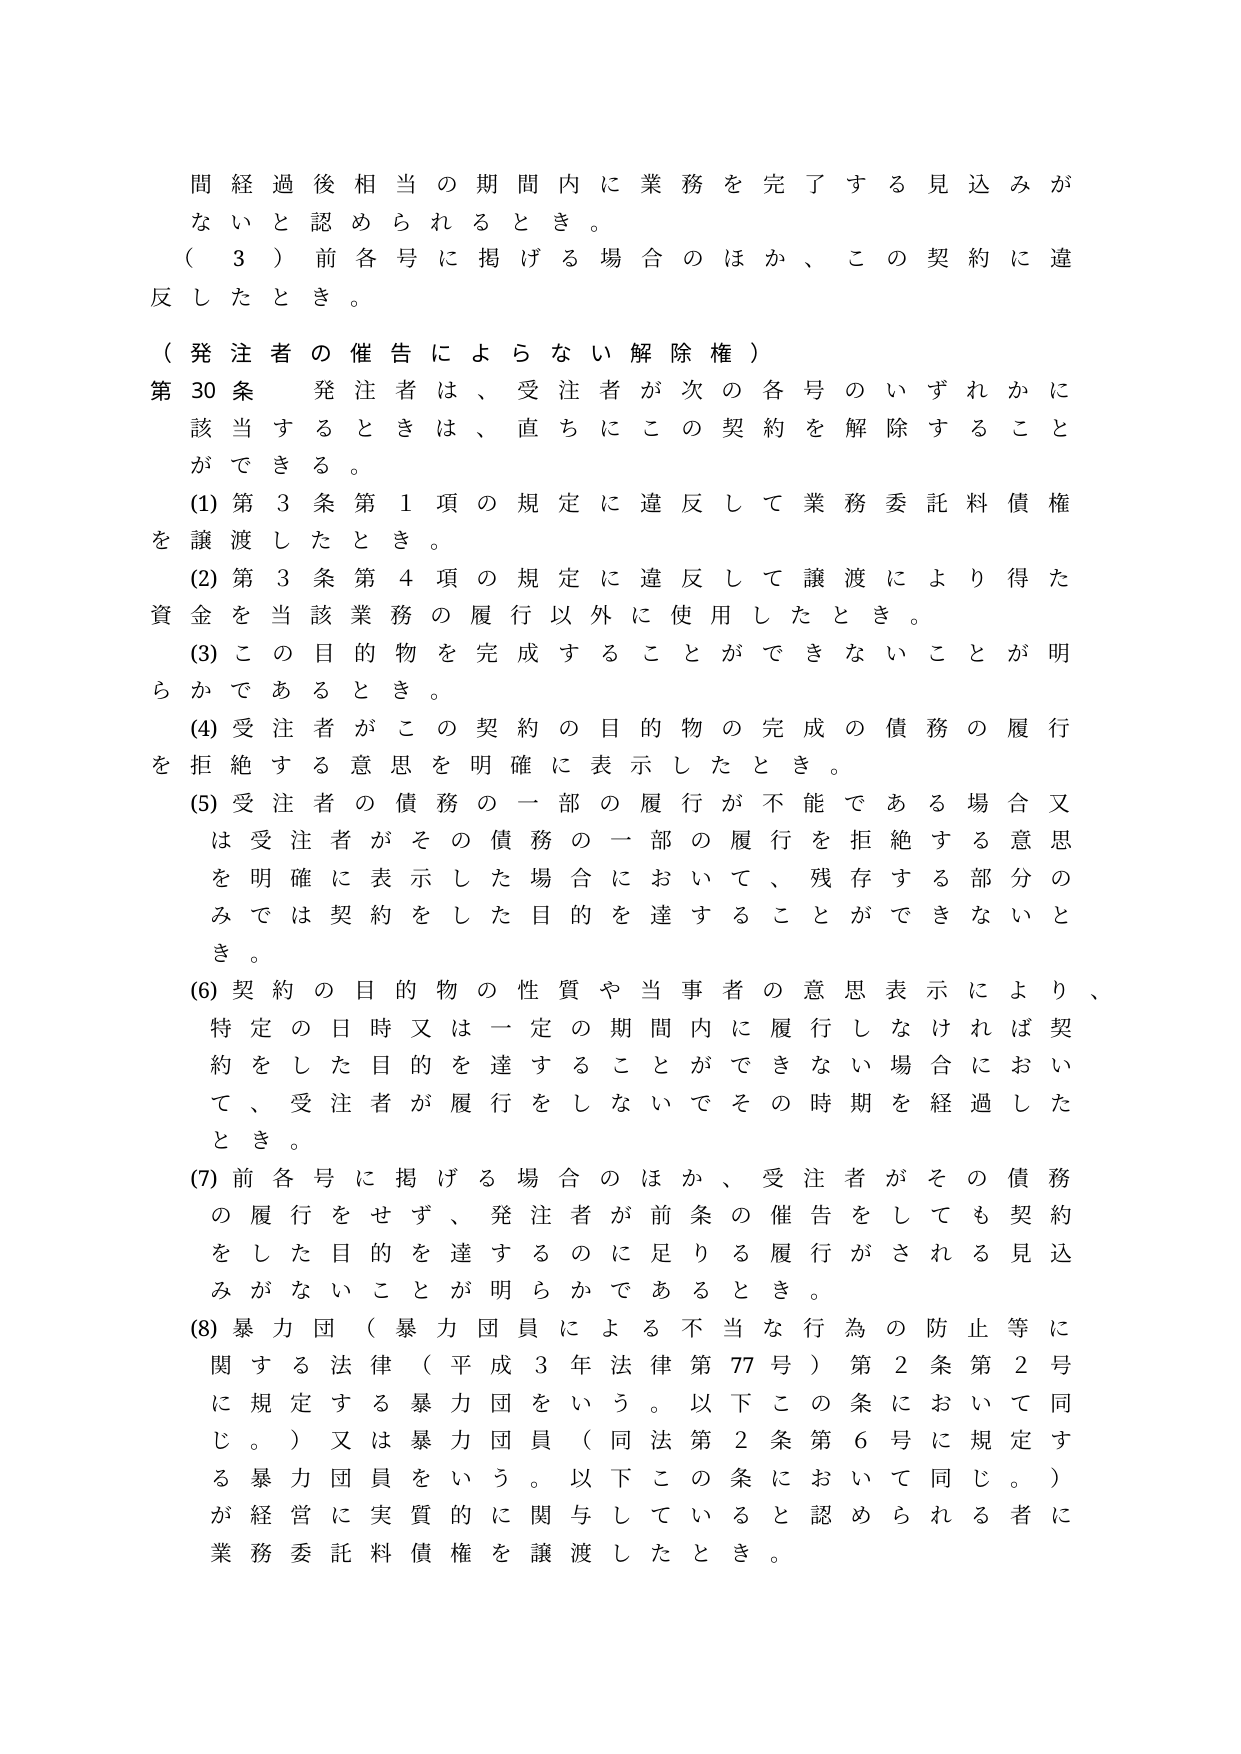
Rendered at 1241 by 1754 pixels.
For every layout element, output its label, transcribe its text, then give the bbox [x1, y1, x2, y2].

text (2) 第３条第４項の規定に違反して譲渡により得た資金を当該業務の履行以外に使用したとき。 [150, 558, 1090, 633]
text 第30条 発注者は、受注者が次の各号のいずれかに該当するときは、直ちにこの契約を解除することができる。 [150, 371, 1090, 483]
text (5) 受注者の債務の一部の履行が不能である場合又は受注者がその債務の一部の履行を拒絶する意思を明確に表示した場合において、残存する部分のみでは契約をした目的を達することができないとき。 [170, 783, 1090, 971]
text (6) 契約の目的物の性質や当事者の意思表示により、特定の日時又は一定の期間内に履行しなければ契約をした目的を達することができない場合において、受注者が履行をしないでその時期を経過したとき。 [170, 971, 1090, 1158]
text （発注者の催告によらない解除権） [150, 333, 1090, 371]
text (1) 第３条第１項の規定に違反して業務委託料債権を譲渡したとき。 [150, 483, 1090, 558]
text (7) 前各号に掲げる場合のほか、受注者がその債務の履行をせず、発注者が前条の催告をしても契約をした目的を達するのに足りる履行がされる見込みがないことが明らかであるとき。 [170, 1158, 1090, 1308]
text （3）前各号に掲げる場合のほか、この契約に違反したとき。 [150, 239, 1090, 314]
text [170, 164, 1090, 239]
text (4) 受注者がこの契約の目的物の完成の債務の履行を拒絶する意思を明確に表示したとき。 [150, 708, 1090, 783]
text (8) 暴力団（暴力団員による不当な行為の防止等に関する法律（平成３年法律第77号）第２条第２号に規定する暴力団をいう。以下この条において同じ。）又は暴力団員（同法第２条第６号に規定する暴力団員をいう。以下この条において同じ。）が経営に実質的に関与していると認められる者に業務委託料債権を譲渡したとき。 [170, 1308, 1090, 1571]
text (3) この目的物を完成することができないことが明らかであるとき。 [150, 633, 1090, 708]
